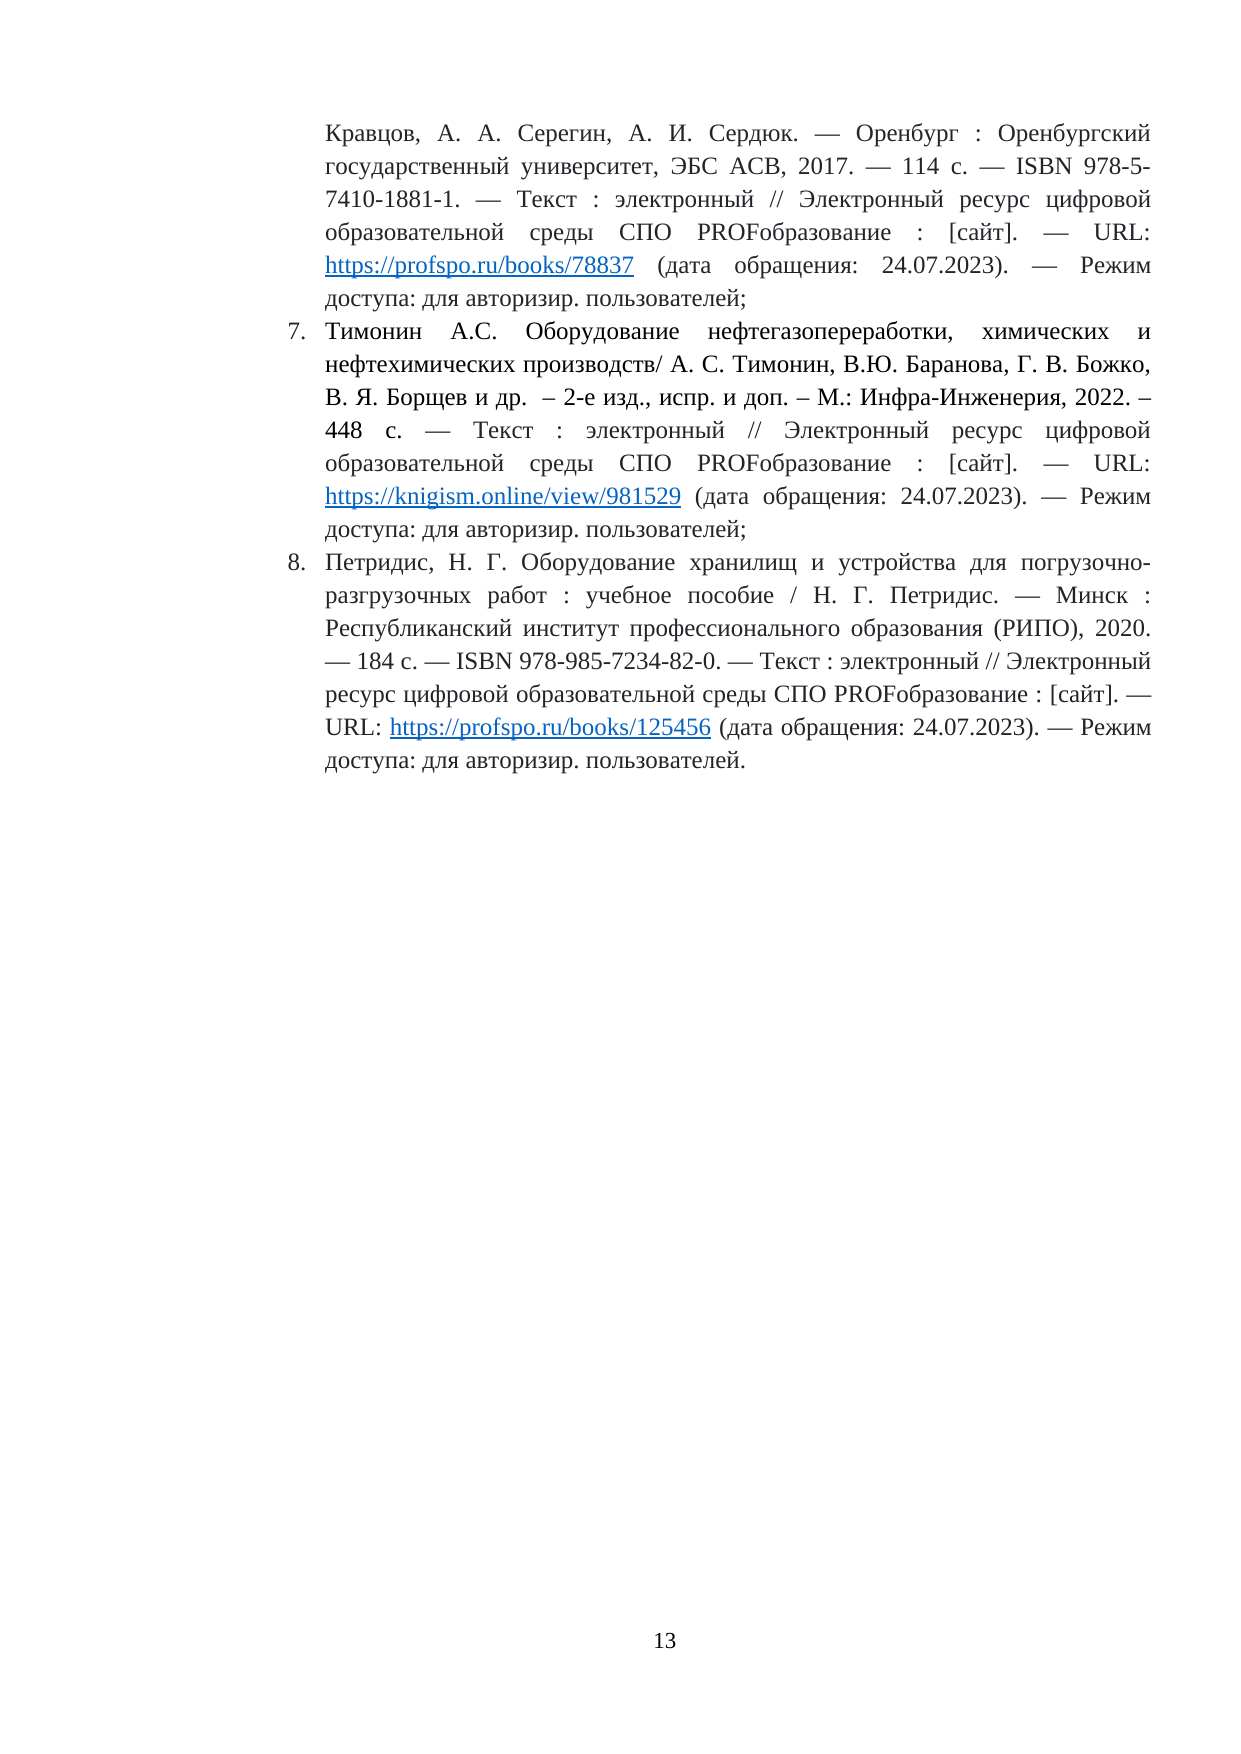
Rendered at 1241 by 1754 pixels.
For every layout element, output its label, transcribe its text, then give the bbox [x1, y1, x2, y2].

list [287, 118, 1152, 312]
list Петридис, Н. Г. Оборудование хранилищ и устройства для погрузочно-разгрузочных работ : учебное пособие / Н. Г. Петридис. — Минск : Республиканский институт профессионального образования (РИПО), 2020. — 184 c. — ISBN 978-985-7234-82-0. — Текст : электронный // Электронный ресурс цифровой образовательной среды СПО PROFобразование : [сайт]. — URL: https://profspo.ru/books/125456 (дата обращения: 24.07.2023). — Режим доступа: для авторизир. пользователей. [287, 547, 1152, 774]
list Тимонин А.С. Оборудование нефтегазопереработки, химических и нефтехимических производств/ А. С. Тимонин, В.Ю. Баранова, Г. В. Божко, В. Я. Борщев и др. – 2-е изд., испр. и доп. – М.: Инфра-Инженерия, 2022. – 448 с. — Текст : электронный // Электронный ресурс цифровой образовательной среды СПО PROFобразование : [сайт]. — URL: https://knigism.online/view/981529 (дата обращения: 24.07.2023). — Режим доступа: для авторизир. пользователей; [287, 316, 1152, 543]
